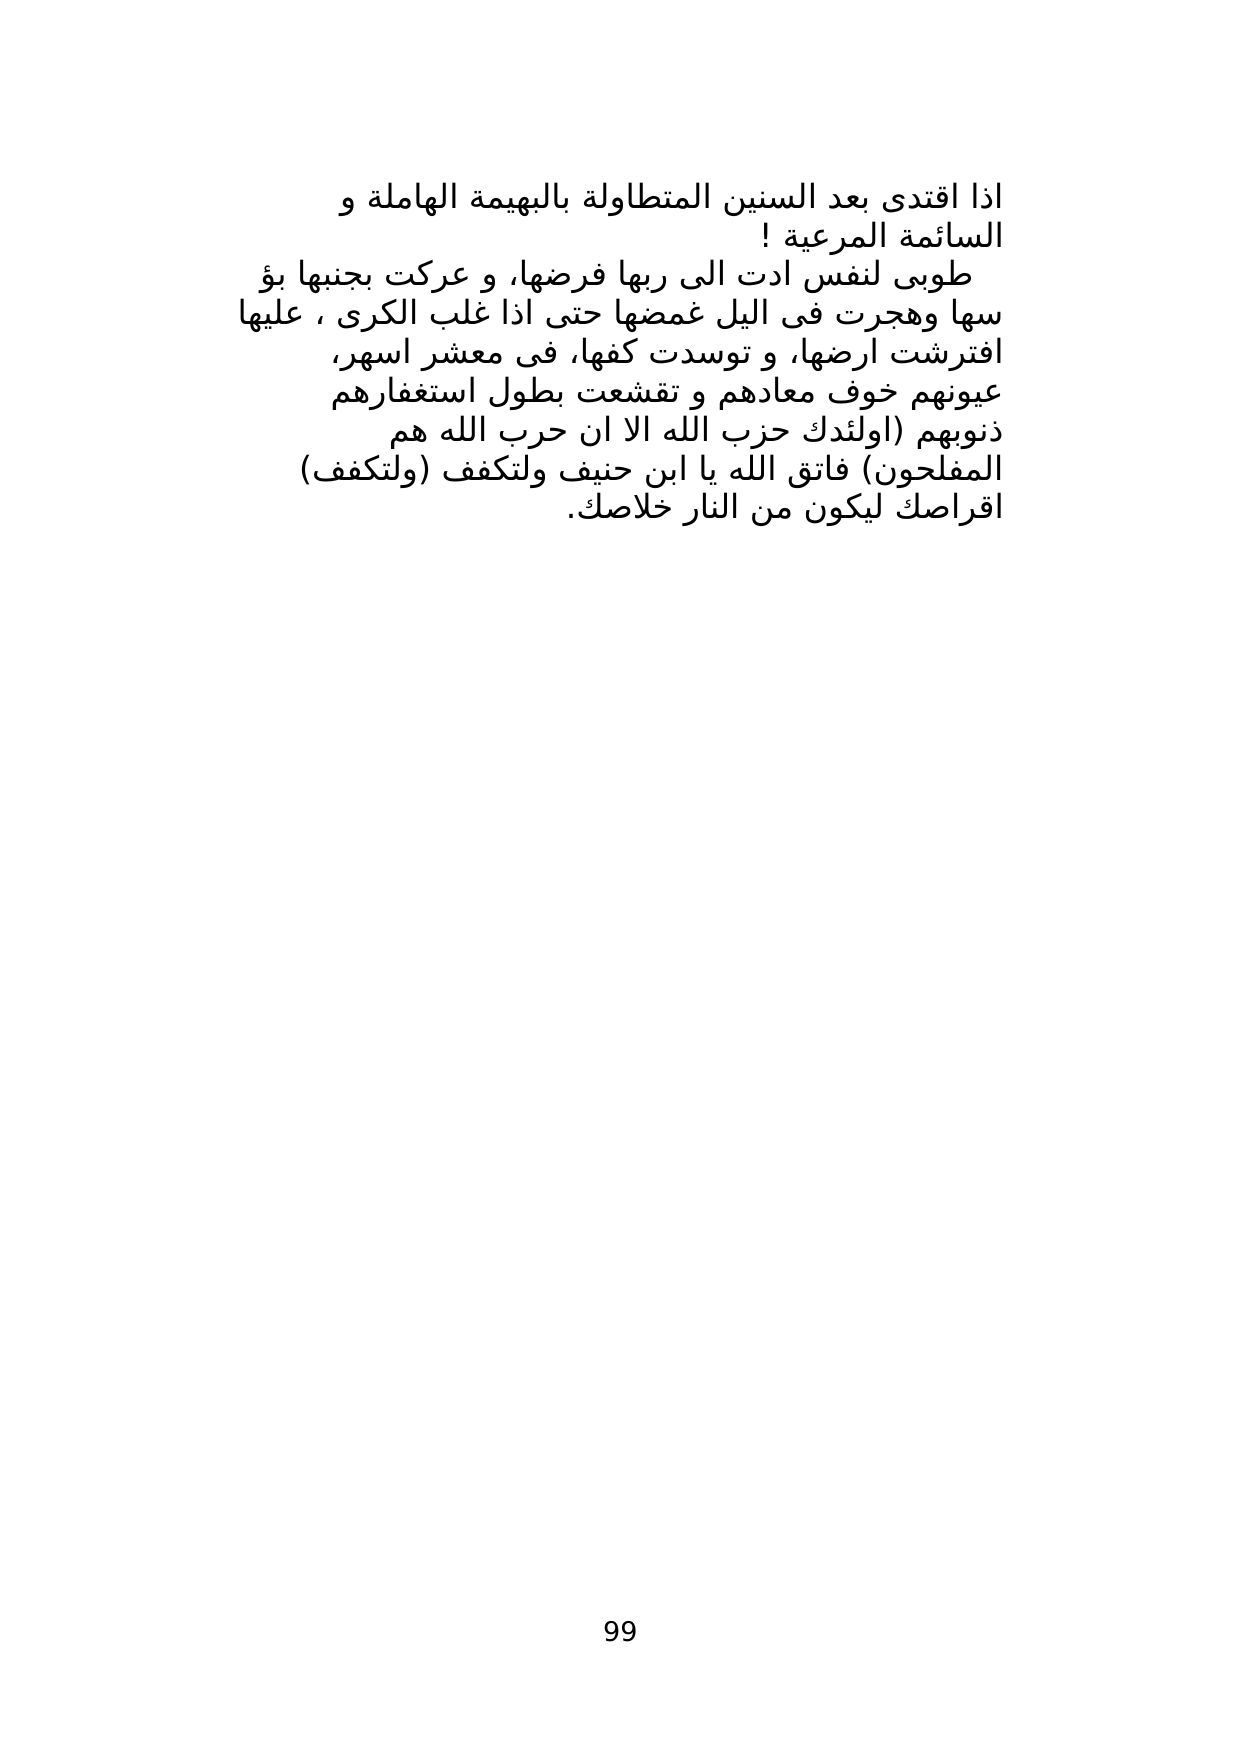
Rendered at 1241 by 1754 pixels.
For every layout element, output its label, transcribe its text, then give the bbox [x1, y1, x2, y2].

text طوبى لنفس ادت الى ربها فرضها، و عركت بجنبها بؤ سها وهجرت فى اليل غمضها حتى اذا غلب الكرى ، عليها افترشت ارضها، و توسدت كفها، فى معشر اسهر، عيونهم خوف معادهم و تقشعت بطول استغفارهم ذنوبهم (اولئدك حزب الله الا ان حرب الله هم المفلحون) فاتق الله يا ابن حنيف ولتكفف (ولتكفف) اقراصك ليكون من النار خلاصك. [236, 255, 1004, 527]
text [236, 177, 1004, 255]
